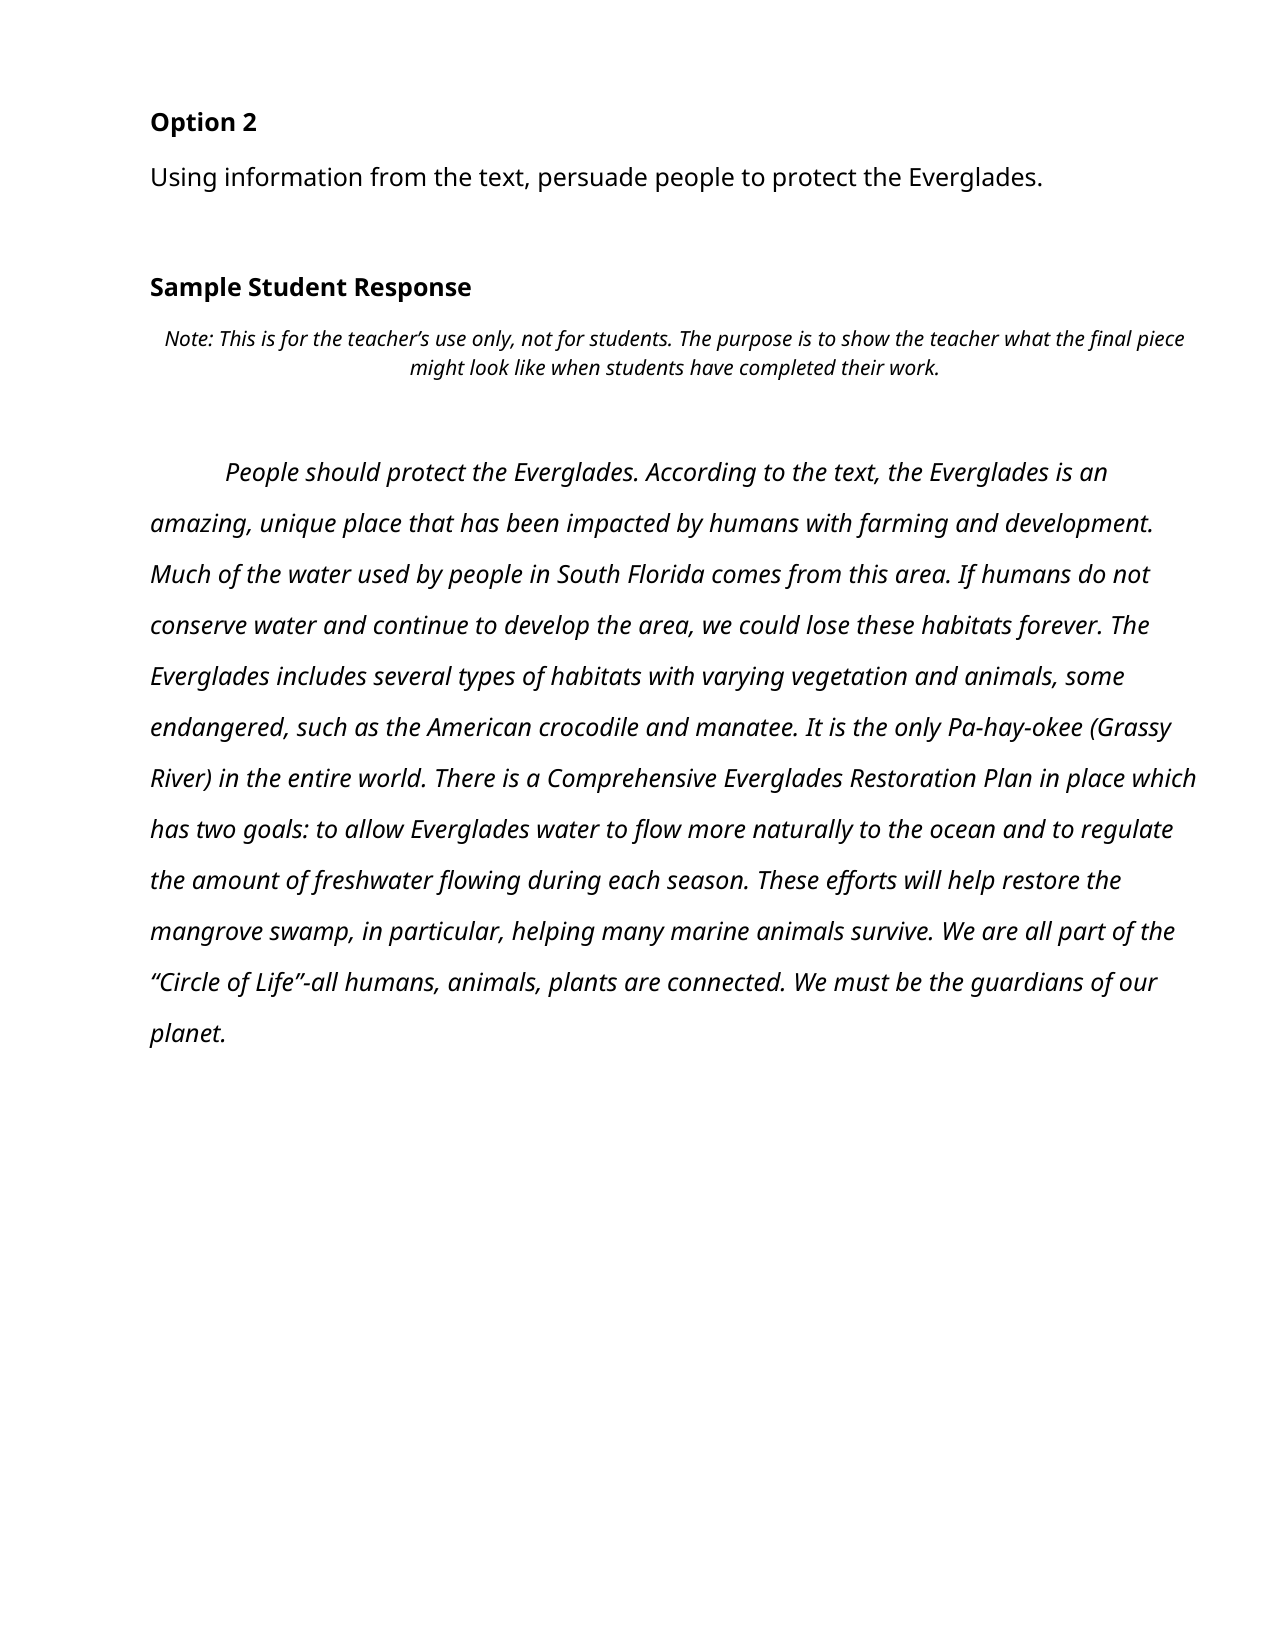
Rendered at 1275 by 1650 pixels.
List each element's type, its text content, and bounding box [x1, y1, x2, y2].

text Using information from the text, persuade people to protect the Everglades. [150, 160, 1200, 194]
text Note: This is for the teacher’s use only, not for students. The purpose is to show the teacher what the final piece might look like when students have completed their work. [150, 324, 1200, 381]
text People should protect the Everglades. According to the text, the Everglades is an amazing, unique place that has been impacted by humans with farming and development. Much of the water used by people in South Florida comes from this area. If humans do not conserve water and continue to develop the area, we could lose these habitats forever. The Everglades includes several types of habitats with varying vegetation and animals, some endangered, such as the American crocodile and manatee. It is the only Pa-hay-okee (Grassy River) in the entire world. There is a Comprehensive Everglades Restoration Plan in place which has two goals: to allow Everglades water to flow more naturally to the ocean and to regulate the amount of freshwater flowing during each season. These efforts will help restore the mangrove swamp, in particular, helping many marine animals survive. We are all part of the “Circle of Life”-all humans, animals, plants are connected. We must be the guardians of our planet. [150, 454, 1200, 1050]
text Option 2 [150, 105, 1200, 139]
text Sample Student Response [150, 270, 1200, 304]
